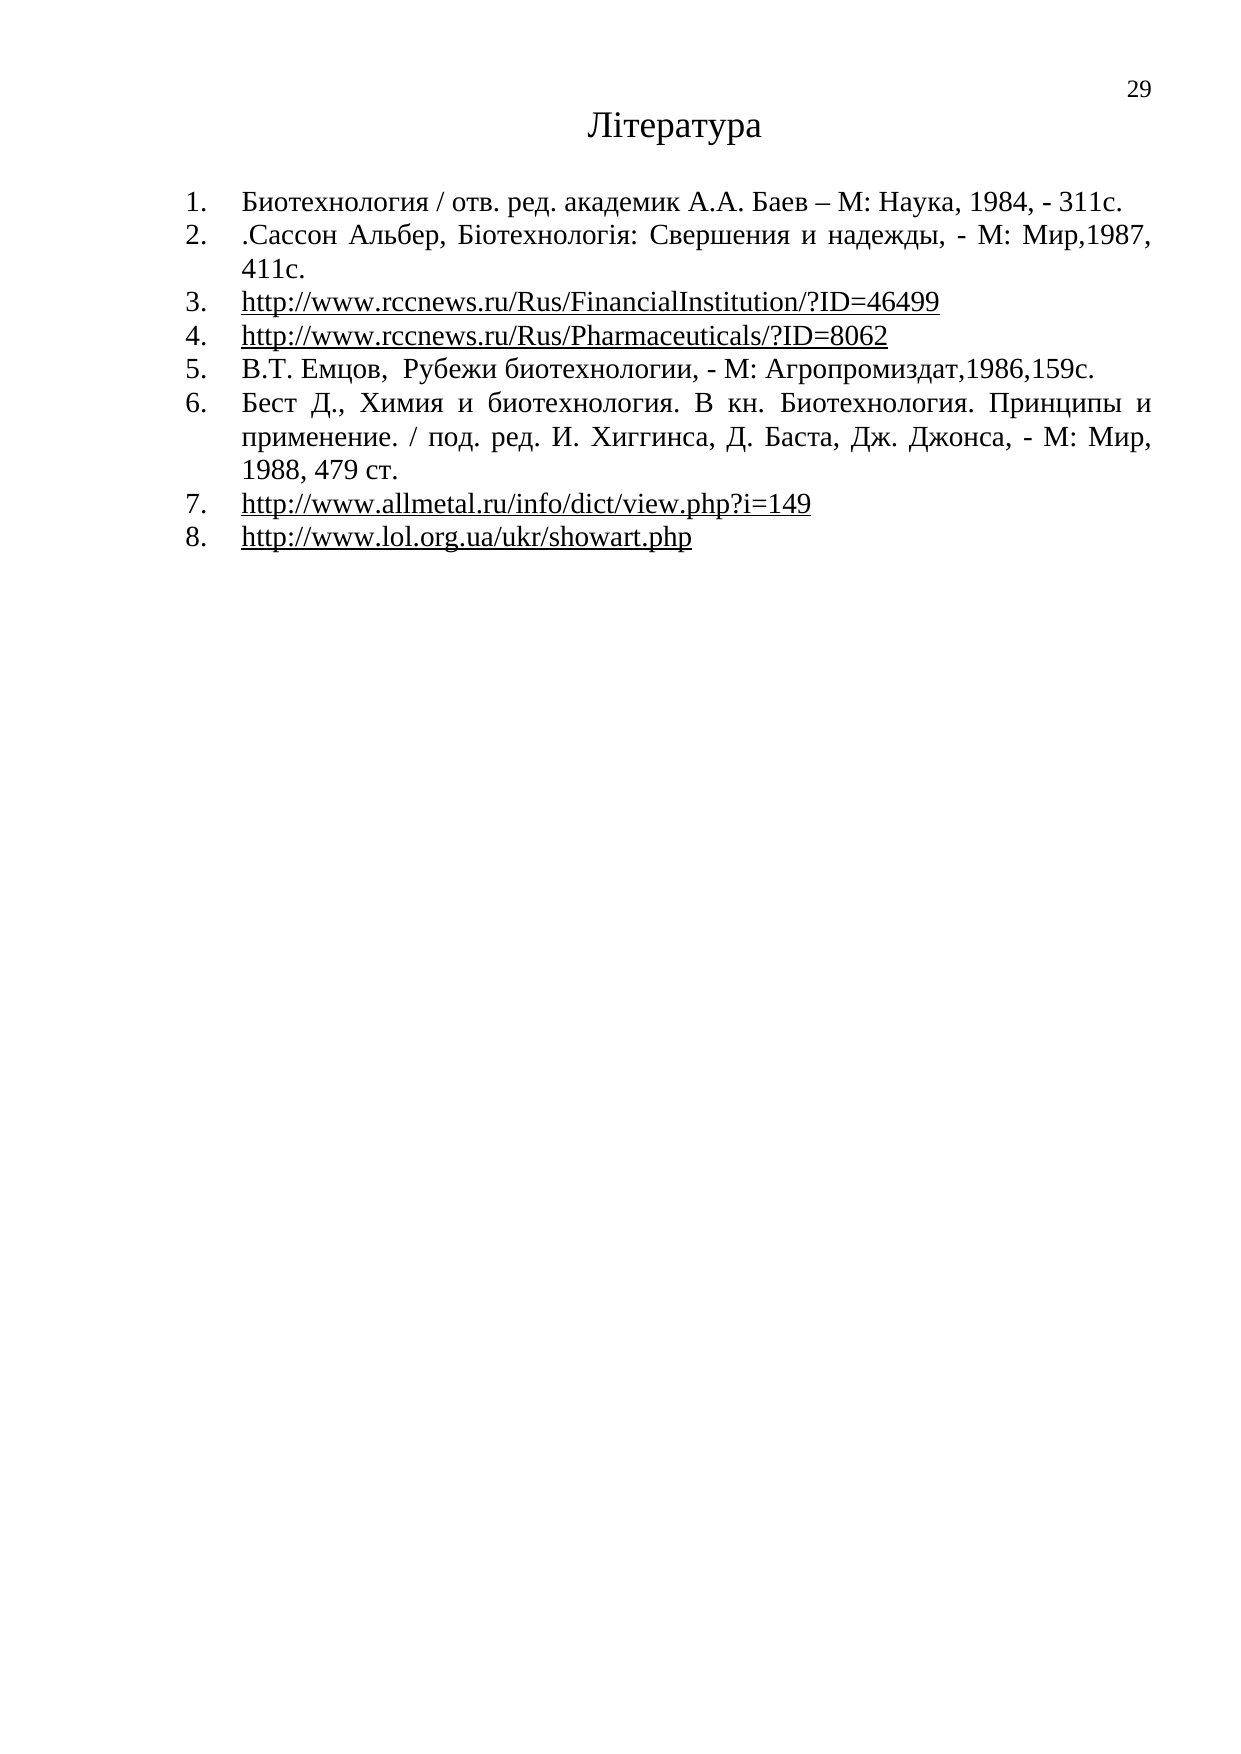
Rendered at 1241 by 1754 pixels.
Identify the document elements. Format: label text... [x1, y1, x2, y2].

list http://www.allmetal.ru/info/dict/view.php?i=149 [185, 486, 1152, 519]
list http://www.rccnews.ru/Rus/Pharmaceuticals/?ID=8062 [185, 318, 1152, 352]
list http://www.lol.org.ua/ukr/showart.php [185, 519, 1152, 553]
list .Сассон Альбер, Біотехнологія: Свершения и надежды, - М: Мир,1987, 411с. [185, 217, 1152, 284]
list Биотехнология / отв. ред. академик А.А. Баев – М: Наука, 1984, - 311с. [185, 184, 1152, 217]
text Література [148, 102, 1152, 146]
list Бест Д., Химия и биотехнология. В кн. Биотехнология. Принципы и применение. / под. ред. И. Хиггинса, Д. Баста, Дж. Джонса, - М: Мир, 1988, 479 ст. [185, 385, 1152, 486]
list В.Т. Емцов, Рубежи биотехнологии, - М: Агропромиздат,1986,159с. [185, 352, 1152, 385]
list http://www.rccnews.ru/Rus/FinancialInstitution/?ID=46499 [185, 284, 1152, 318]
